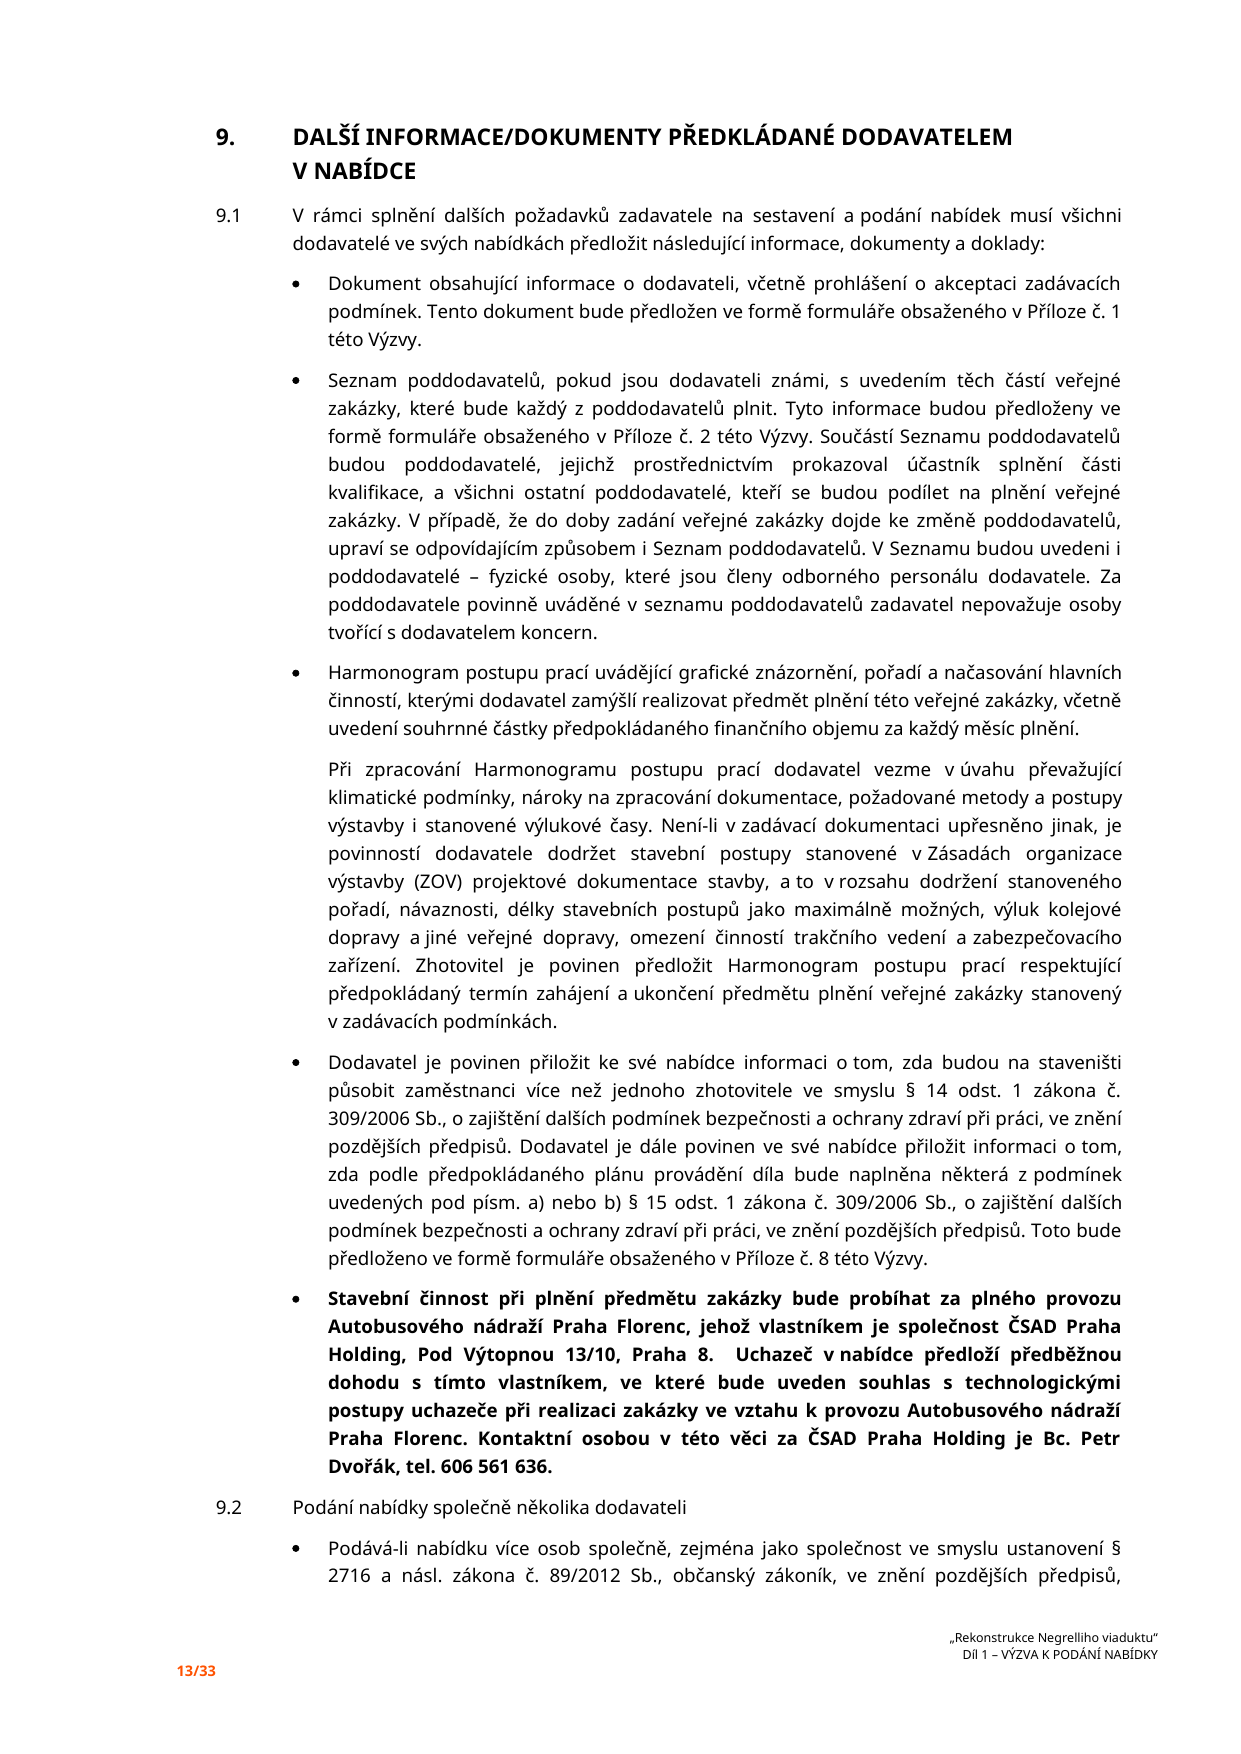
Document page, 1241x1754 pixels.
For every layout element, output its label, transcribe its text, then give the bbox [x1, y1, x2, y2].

text DALŠÍ INFORMACE/DOKUMENTY PŘEDKLÁDANÉ DODAVATELEM V NABÍDCE [216, 121, 1122, 186]
text Harmonogram postupu prací uvádějící grafické znázornění, pořadí a načasování hlavních činností, kterými dodavatel zamýšlí realizovat předmět plnění této veřejné zakázky, včetně uvedení souhrnné částky předpokládaného finančního objemu za každý měsíc plnění. [292, 660, 1122, 741]
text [292, 1535, 1122, 1588]
text Podání nabídky společně několika dodavateli [216, 1494, 1122, 1520]
text Dokument obsahující informace o dodavateli, včetně prohlášení o akceptaci zadávacích podmínek. Tento dokument bude předložen ve formě formuláře obsaženého v Příloze č. 1 této Výzvy. [292, 270, 1122, 352]
text Seznam poddodavatelů, pokud jsou dodavateli známi, s uvedením těch částí veřejné zakázky, které bude každý z poddodavatelů plnit. Tyto informace budou předloženy ve formě formuláře obsaženého v Příloze č. 2 této Výzvy. Součástí Seznamu poddodavatelů budou poddodavatelé, jejichž prostřednictvím prokazoval účastník splnění části kvalifikace, a všichni ostatní poddodavatelé, kteří se budou podílet na plnění veřejné zakázky. V případě, že do doby zadání veřejné zakázky dojde ke změně poddodavatelů, upraví se odpovídajícím způsobem i Seznam poddodavatelů. V Seznamu budou uvedeni i poddodavatelé – fyzické osoby, které jsou členy odborného personálu dodavatele. Za poddodavatele povinně uváděné v seznamu poddodavatelů zadavatel nepovažuje osoby tvořící s dodavatelem koncern. [292, 367, 1122, 645]
text Při zpracování Harmonogramu postupu prací dodavatel vezme v úvahu převažující klimatické podmínky, nároky na zpracování dokumentace, požadované metody a postupy výstavby i stanovené výlukové časy. Není-li v zadávací dokumentaci upřesněno jinak, je povinností dodavatele dodržet stavební postupy stanovené v Zásadách organizace výstavby (ZOV) projektové dokumentace stavby, a to v rozsahu dodržení stanoveného pořadí, návaznosti, délky stavebních postupů jako maximálně možných, výluk kolejové dopravy a jiné veřejné dopravy, omezení činností trakčního vedení a zabezpečovacího zařízení. Zhotovitel je povinen předložit Harmonogram postupu prací respektující předpokládaný termín zahájení a ukončení předmětu plnění veřejné zakázky stanovený v zadávacích podmínkách. [328, 756, 1122, 1034]
text Dodavatel je povinen přiložit ke své nabídce informaci o tom, zda budou na staveništi působit zaměstnanci více než jednoho zhotovitele ve smyslu § 14 odst. 1 zákona č. 309/2006 Sb., o zajištění dalších podmínek bezpečnosti a ochrany zdraví při práci, ve znění pozdějších předpisů. Dodavatel je dále povinen ve své nabídce přiložit informaci o tom, zda podle předpokládaného plánu provádění díla bude naplněna některá z podmínek uvedených pod písm. a) nebo b) § 15 odst. 1 zákona č. 309/2006 Sb., o zajištění dalších podmínek bezpečnosti a ochrany zdraví při práci, ve znění pozdějších předpisů. Toto bude předloženo ve formě formuláře obsaženého v Příloze č. 8 této Výzvy. [292, 1049, 1122, 1271]
text V rámci splnění dalších požadavků zadavatele na sestavení a podání nabídek musí všichni dodavatelé ve svých nabídkách předložit následující informace, dokumenty a doklady: [216, 202, 1122, 255]
text Stavební činnost při plnění předmětu zakázky bude probíhat za plného provozu Autobusového nádraží Praha Florenc, jehož vlastníkem je společnost ČSAD Praha Holding, Pod Výtopnou 13/10, Praha 8. Uchazeč v nabídce předloží předběžnou dohodu s tímto vlastníkem, ve které bude uveden souhlas s technologickými postupy uchazeče při realizaci zakázky ve vztahu k provozu Autobusového nádraží Praha Florenc. Kontaktní osobou v této věci za ČSAD Praha Holding je Bc. Petr Dvořák, tel. 606 561 636. [292, 1286, 1122, 1479]
